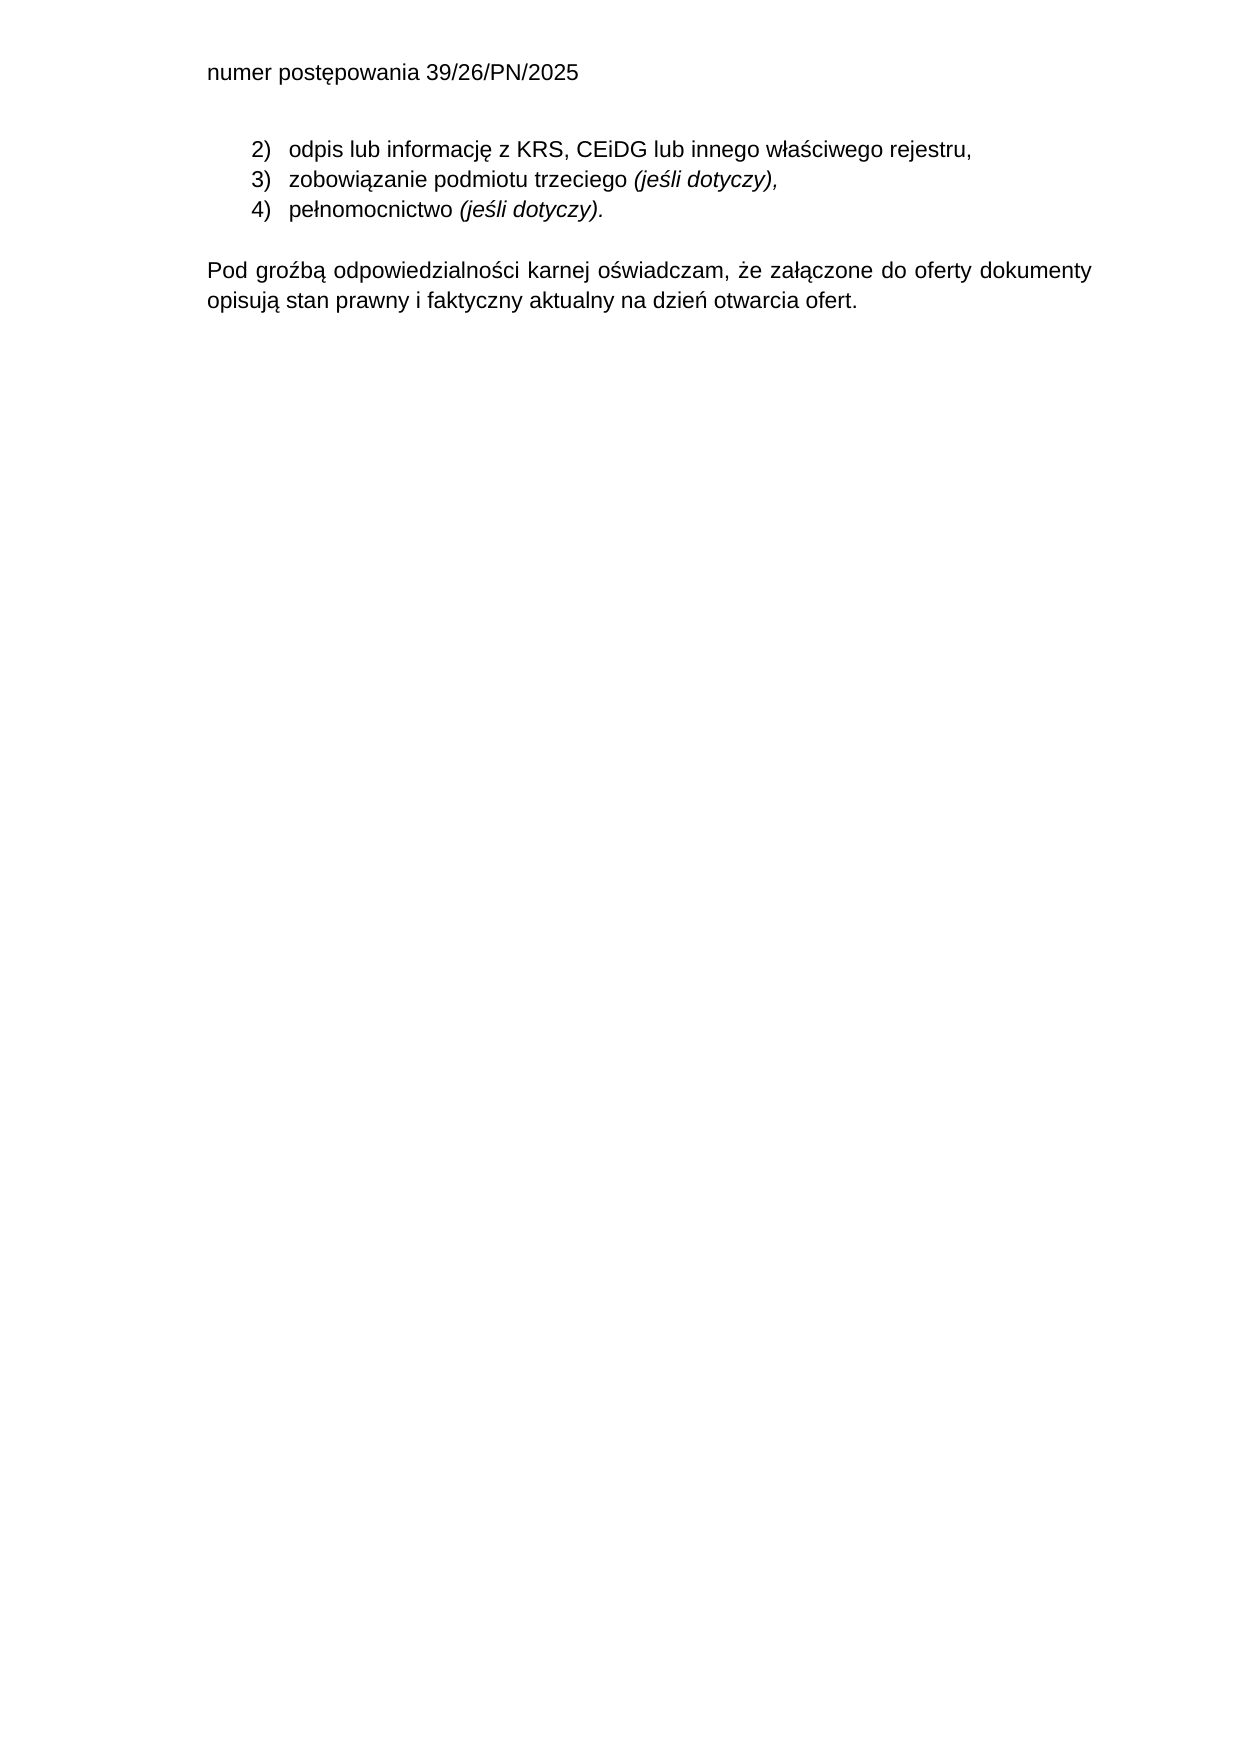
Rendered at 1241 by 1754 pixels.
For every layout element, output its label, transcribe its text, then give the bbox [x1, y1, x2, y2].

list odpis lub informację z KRS, CEiDG lub innego właściwego rejestru, [251, 136, 1092, 162]
list zobowiązanie podmiotu trzeciego (jeśli dotyczy), [251, 166, 1092, 192]
list Pod groźbą odpowiedzialności karnej oświadczam, że załączone do oferty dokumenty opisują stan prawny i faktyczny aktualny na dzień otwarcia ofert. [207, 257, 1092, 313]
list pełnomocnictwo (jeśli dotyczy). [251, 196, 1092, 223]
